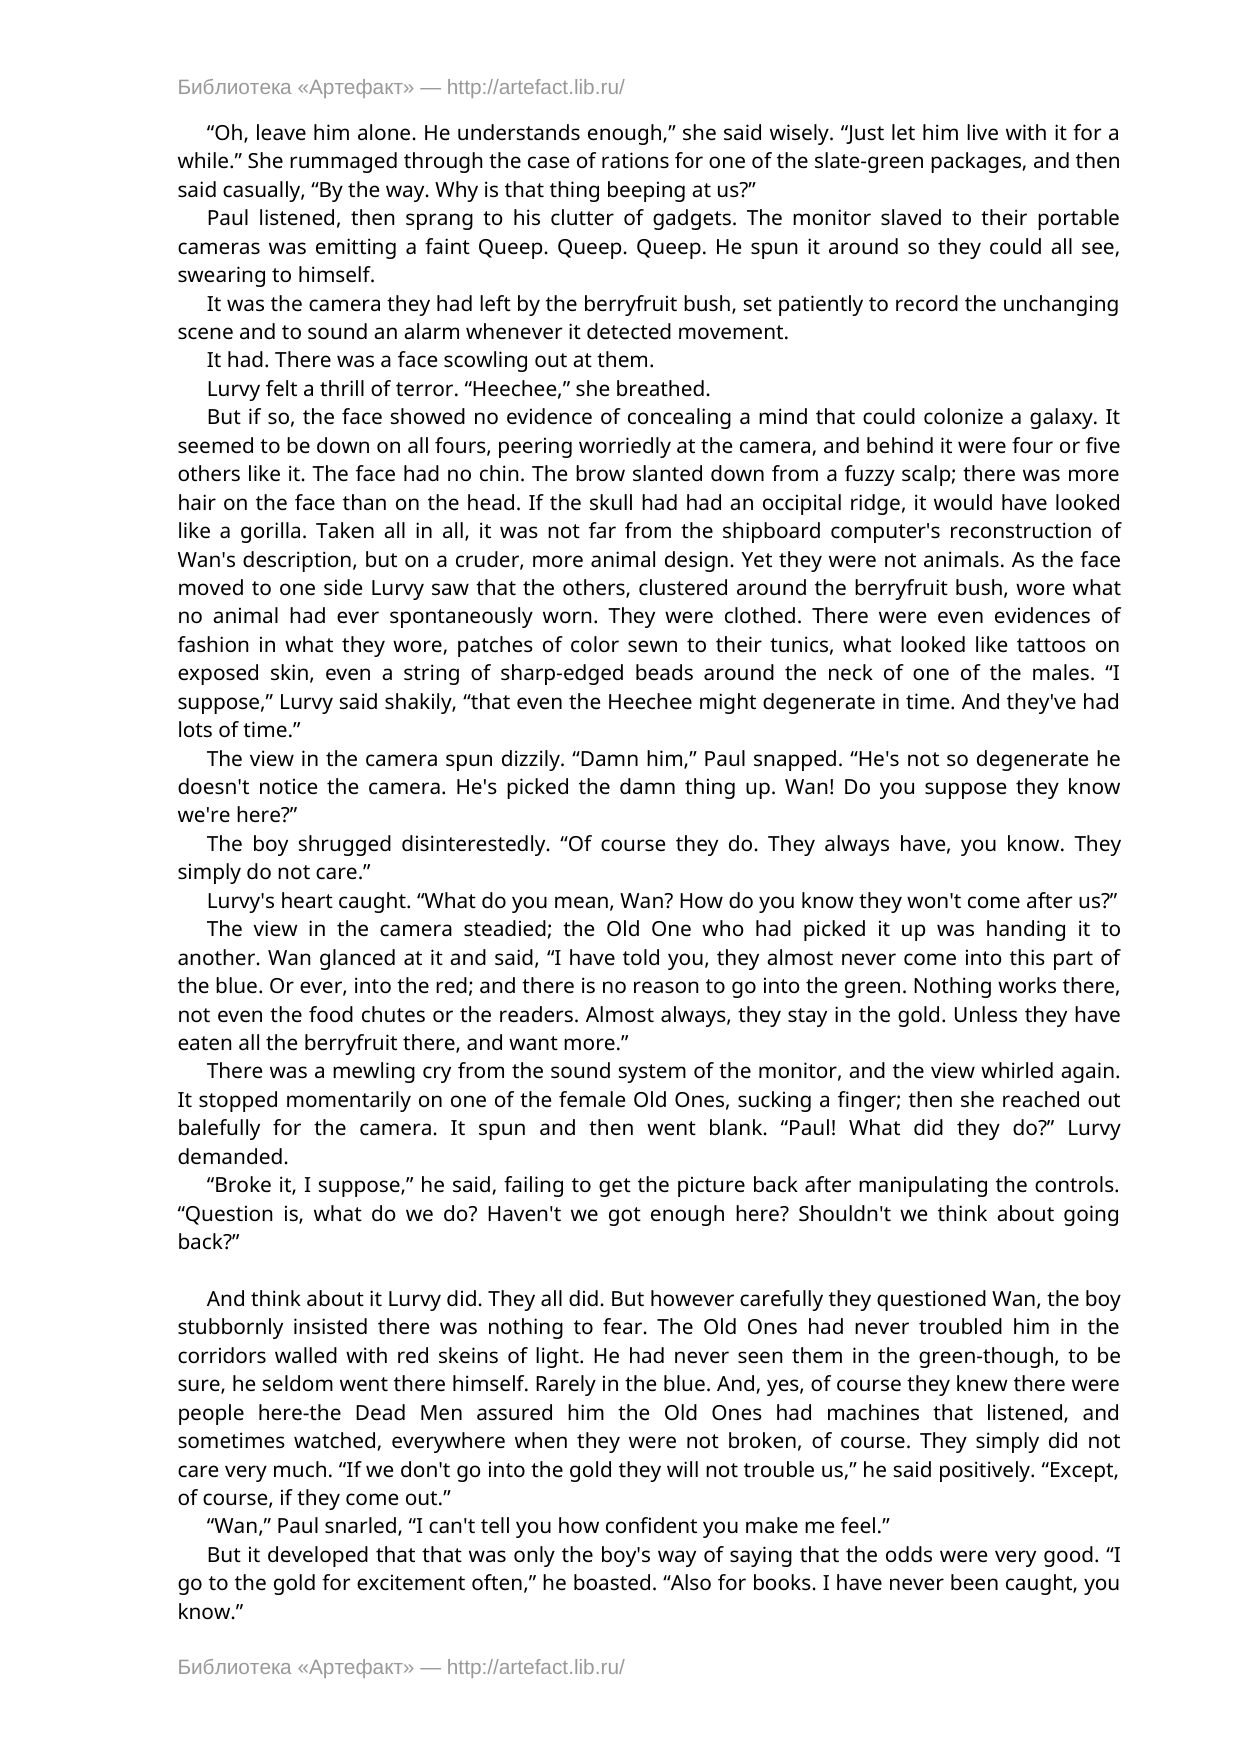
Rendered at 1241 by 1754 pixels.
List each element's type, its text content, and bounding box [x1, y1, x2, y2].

text Lurvy's heart caught. “What do you mean, Wan? How do you know they won't come after us?” [177, 886, 1122, 914]
text “Oh, leave him alone. He understands enough,” she said wisely. “Just let him live with it for a while.” She rummaged through the case of rations for one of the slate-green packages, and then said casually, “By the way. Why is that thing beeping at us?” [177, 118, 1122, 203]
text It was the camera they had left by the berryfruit bush, set patiently to record the unchanging scene and to sound an alarm whenever it detected movement. [177, 289, 1122, 346]
text “Broke it, I suppose,” he said, failing to get the picture back after manipulating the controls. “Question is, what do we do? Haven't we got enough here? Shouldn't we think about going back?” [177, 1170, 1122, 1256]
text But if so, the face showed no evidence of concealing a mind that could colonize a galaxy. It seemed to be down on all fours, peering worriedly at the camera, and behind it were four or five others like it. The face had no chin. The brow slanted down from a fuzzy scalp; there was more hair on the face than on the head. If the skull had had an occipital ridge, it would have looked like a gorilla. Taken all in all, it was not far from the shipboard computer's reconstruction of Wan's description, but on a cruder, more animal design. Yet they were not animals. As the face moved to one side Lurvy saw that the others, clustered around the berryfruit bush, wore what no animal had ever spontaneously worn. They were clothed. There were even evidences of fashion in what they wore, patches of color sewn to their tunics, what looked like tattoos on exposed skin, even a string of sharp-edged beads around the neck of one of the males. “I suppose,” Lurvy said shakily, “that even the Heechee might degenerate in time. And they've had lots of time.” [177, 402, 1122, 744]
text “Wan,” Paul snarled, “I can't tell you how confident you make me feel.” [177, 1512, 1122, 1540]
text And think about it Lurvy did. They all did. But however carefully they questioned Wan, the boy stubbornly insisted there was nothing to fear. The Old Ones had never troubled him in the corridors walled with red skeins of light. He had never seen them in the green-though, to be sure, he seldom went there himself. Rarely in the blue. And, yes, of course they knew there were people here-the Dead Men assured him the Old Ones had machines that listened, and sometimes watched, everywhere when they were not broken, of course. They simply did not care very much. “If we don't go into the gold they will not trouble us,” he said positively. “Except, of course, if they come out.” [177, 1284, 1122, 1512]
text But it developed that that was only the boy's way of saying that the odds were very good. “I go to the gold for excitement often,” he boasted. “Also for books. I have never been caught, you know.” [177, 1540, 1122, 1625]
text There was a mewling cry from the sound system of the monitor, and the view whirled again. It stopped momentarily on one of the female Old Ones, sucking a finger; then she reached out balefully for the camera. It spun and then went blank. “Paul! What did they do?” Lurvy demanded. [177, 1057, 1122, 1170]
text Lurvy felt a thrill of terror. “Heechee,” she breathed. [177, 374, 1122, 402]
text The view in the camera steadied; the Old One who had picked it up was handing it to another. Wan glanced at it and said, “I have told you, they almost never come into this part of the blue. Or ever, into the red; and there is no reason to go into the green. Nothing works there, not even the food chutes or the readers. Almost always, they stay in the gold. Unless they have eaten all the berryfruit there, and want more.” [177, 914, 1122, 1057]
text It had. There was a face scowling out at them. [177, 346, 1122, 374]
text The view in the camera spun dizzily. “Damn him,” Paul snapped. “He's not so degenerate he doesn't notice the camera. He's picked the damn thing up. Wan! Do you suppose they know we're here?” [177, 744, 1122, 829]
text Paul listened, then sprang to his clutter of gadgets. The monitor slaved to their portable cameras was emitting a faint Queep. Queep. Queep. He spun it around so they could all see, swearing to himself. [177, 203, 1122, 289]
text The boy shrugged disinterestedly. “Of course they do. They always have, you know. They simply do not care.” [177, 829, 1122, 886]
